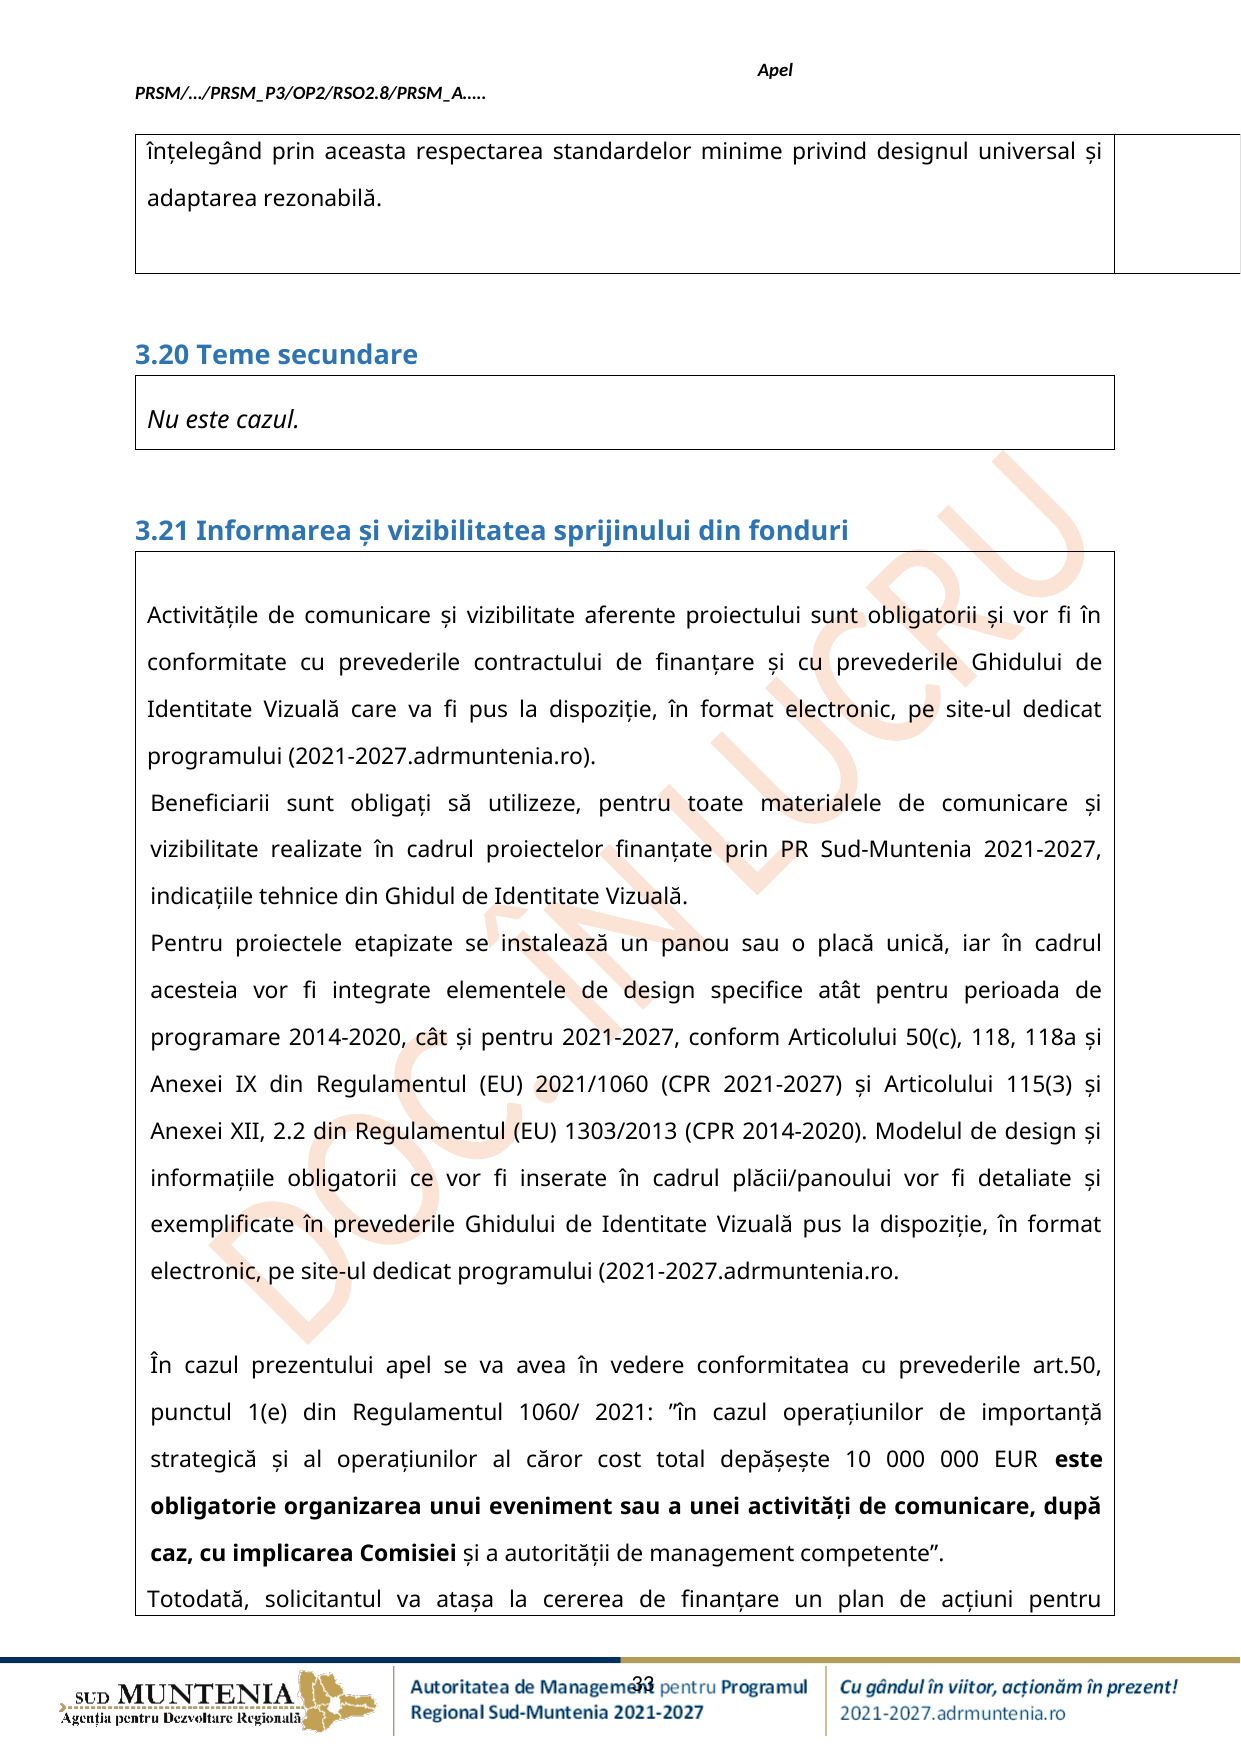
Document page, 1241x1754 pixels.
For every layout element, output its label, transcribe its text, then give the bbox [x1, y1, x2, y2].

subtitle 3.21 Informarea și vizibilitatea sprijinului din fonduri [135, 511, 1150, 548]
picture [0, 1657, 1241, 1737]
table_header Nu este cazul. [136, 376, 1114, 448]
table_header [136, 552, 1114, 1615]
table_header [136, 135, 1114, 273]
table_header [1115, 135, 1240, 273]
subtitle 3.20 Teme secundare [135, 336, 1150, 372]
